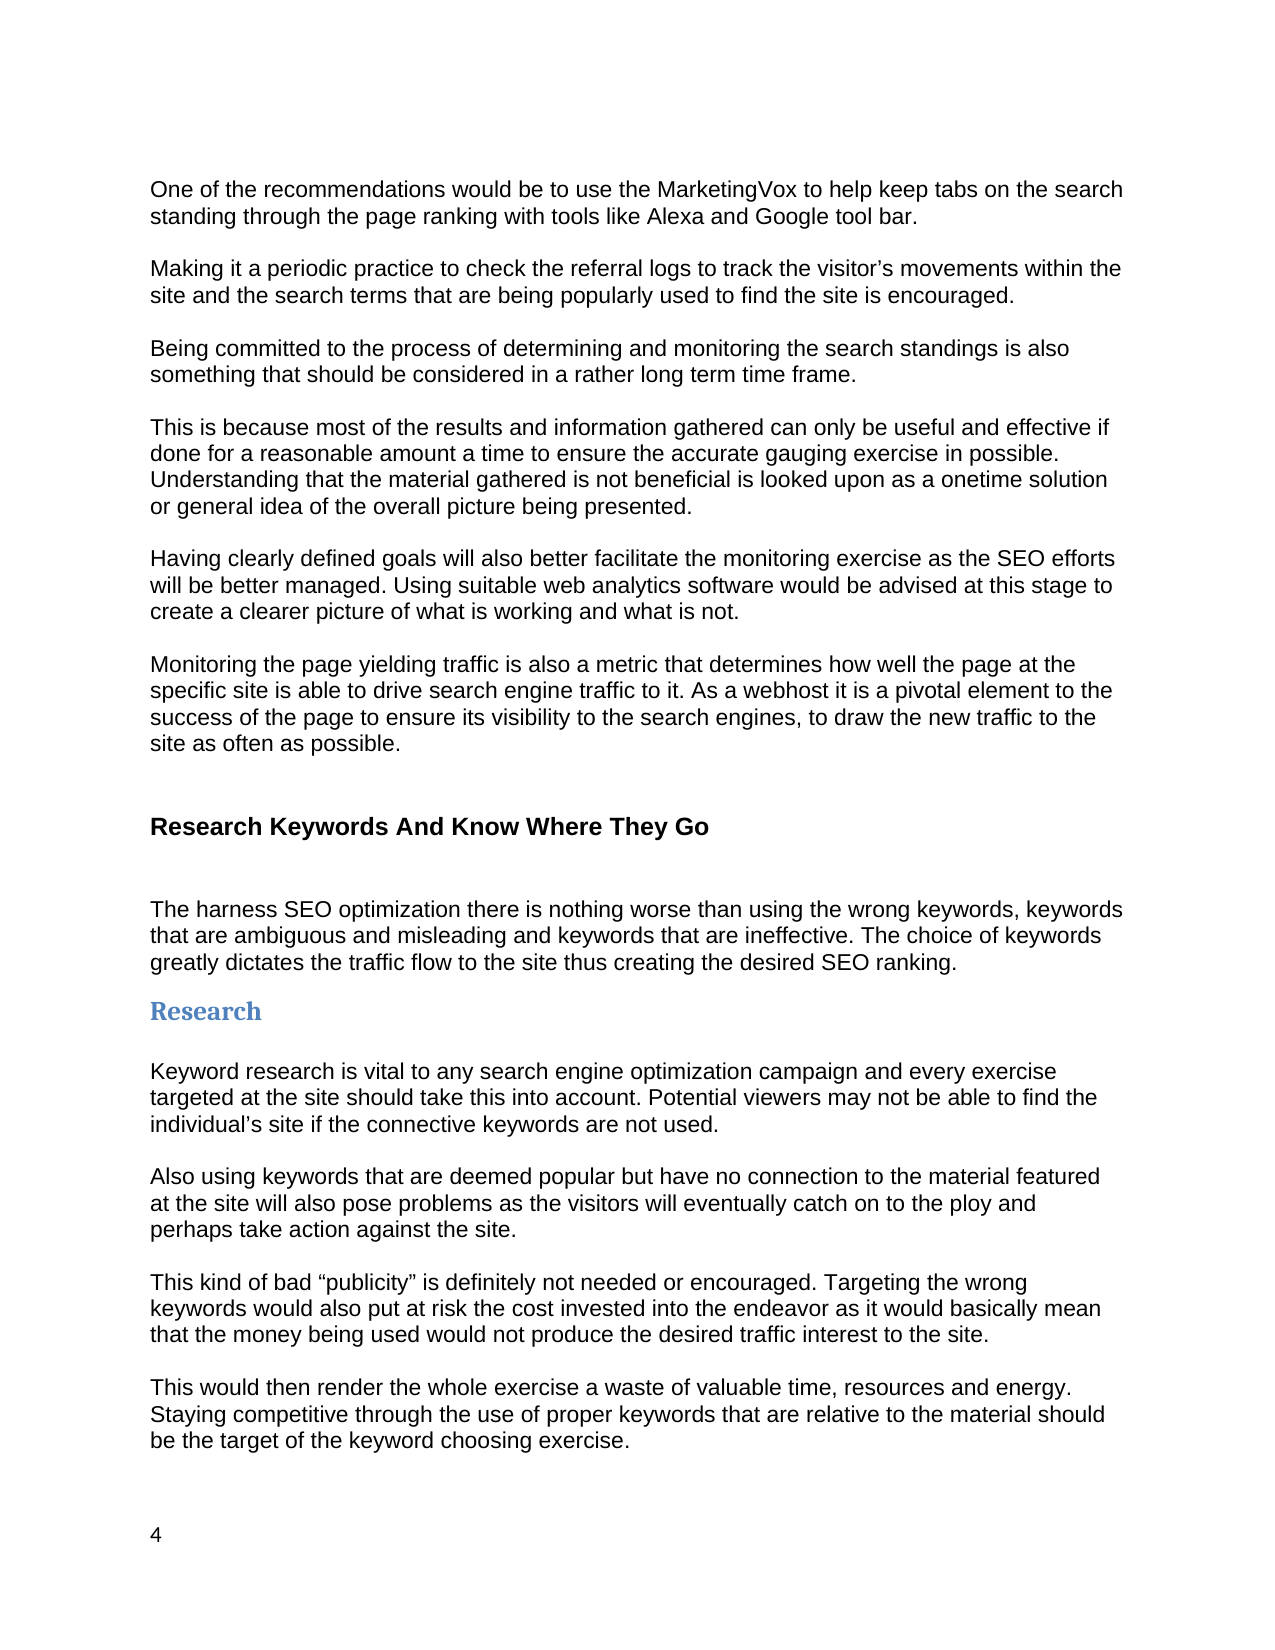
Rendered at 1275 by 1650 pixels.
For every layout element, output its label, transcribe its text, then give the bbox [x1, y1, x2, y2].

text Keyword research is vital to any search engine optimization campaign and every exercise targeted at the site should take this into account. Potential viewers may not be able to find the individual’s site if the connective keywords are not used. [150, 1058, 1125, 1137]
text Having clearly defined goals will also better facilitate the monitoring exercise as the SEO efforts will be better managed. Using suitable web analytics software would be advised at this stage to create a clearer picture of what is working and what is not. [150, 545, 1125, 624]
text Making it a periodic practice to check the referral logs to track the visitor’s movements within the site and the search terms that are being popularly used to find the site is encouraged. [150, 255, 1125, 308]
subtitle Research Keywords And Know Where They Go [150, 812, 1125, 840]
text Being committed to the process of determining and monitoring the search standings is also something that should be considered in a rather long term time frame. [150, 334, 1125, 387]
text This would then render the whole exercise a waste of valuable time, resources and energy. Staying competitive through the use of proper keywords that are relative to the material should be the target of the keyword choosing exercise. [150, 1374, 1125, 1453]
text The harness SEO optimization there is nothing worse than using the wrong keywords, keywords that are ambiguous and misleading and keywords that are ineffective. The choice of keywords greatly dictates the traffic flow to the site thus creating the desired SEO ranking. [150, 896, 1125, 975]
text This kind of bad “publicity” is definitely not needed or encouraged. Targeting the wrong keywords would also put at risk the cost invested into the endeavor as it would basically mean that the money being used would not produce the desired traffic interest to the site. [150, 1269, 1125, 1348]
text One of the recommendations would be to use the MarketingVox to help keep tabs on the search standing through the page ranking with tools like Alexa and Google tool bar. [150, 176, 1125, 229]
text This is because most of the results and information gathered can only be useful and effective if done for a reasonable amount a time to ensure the accurate gauging exercise in possible. Understanding that the material gathered is not beneficial is looked upon as a onetime solution or general idea of the overall picture being presented. [150, 413, 1125, 519]
text Also using keywords that are deemed popular but have no connection to the material featured at the site will also pose problems as the visitors will eventually catch on to the ploy and perhaps take action against the site. [150, 1163, 1125, 1242]
subtitle Research [150, 996, 1125, 1027]
text Monitoring the page yielding traffic is also a metric that determines how well the page at the specific site is able to drive search engine traffic to it. As a webhost it is a pivotal element to the success of the page to ensure its visibility to the search engines, to draw the new traffic to the site as often as possible. [150, 651, 1125, 756]
